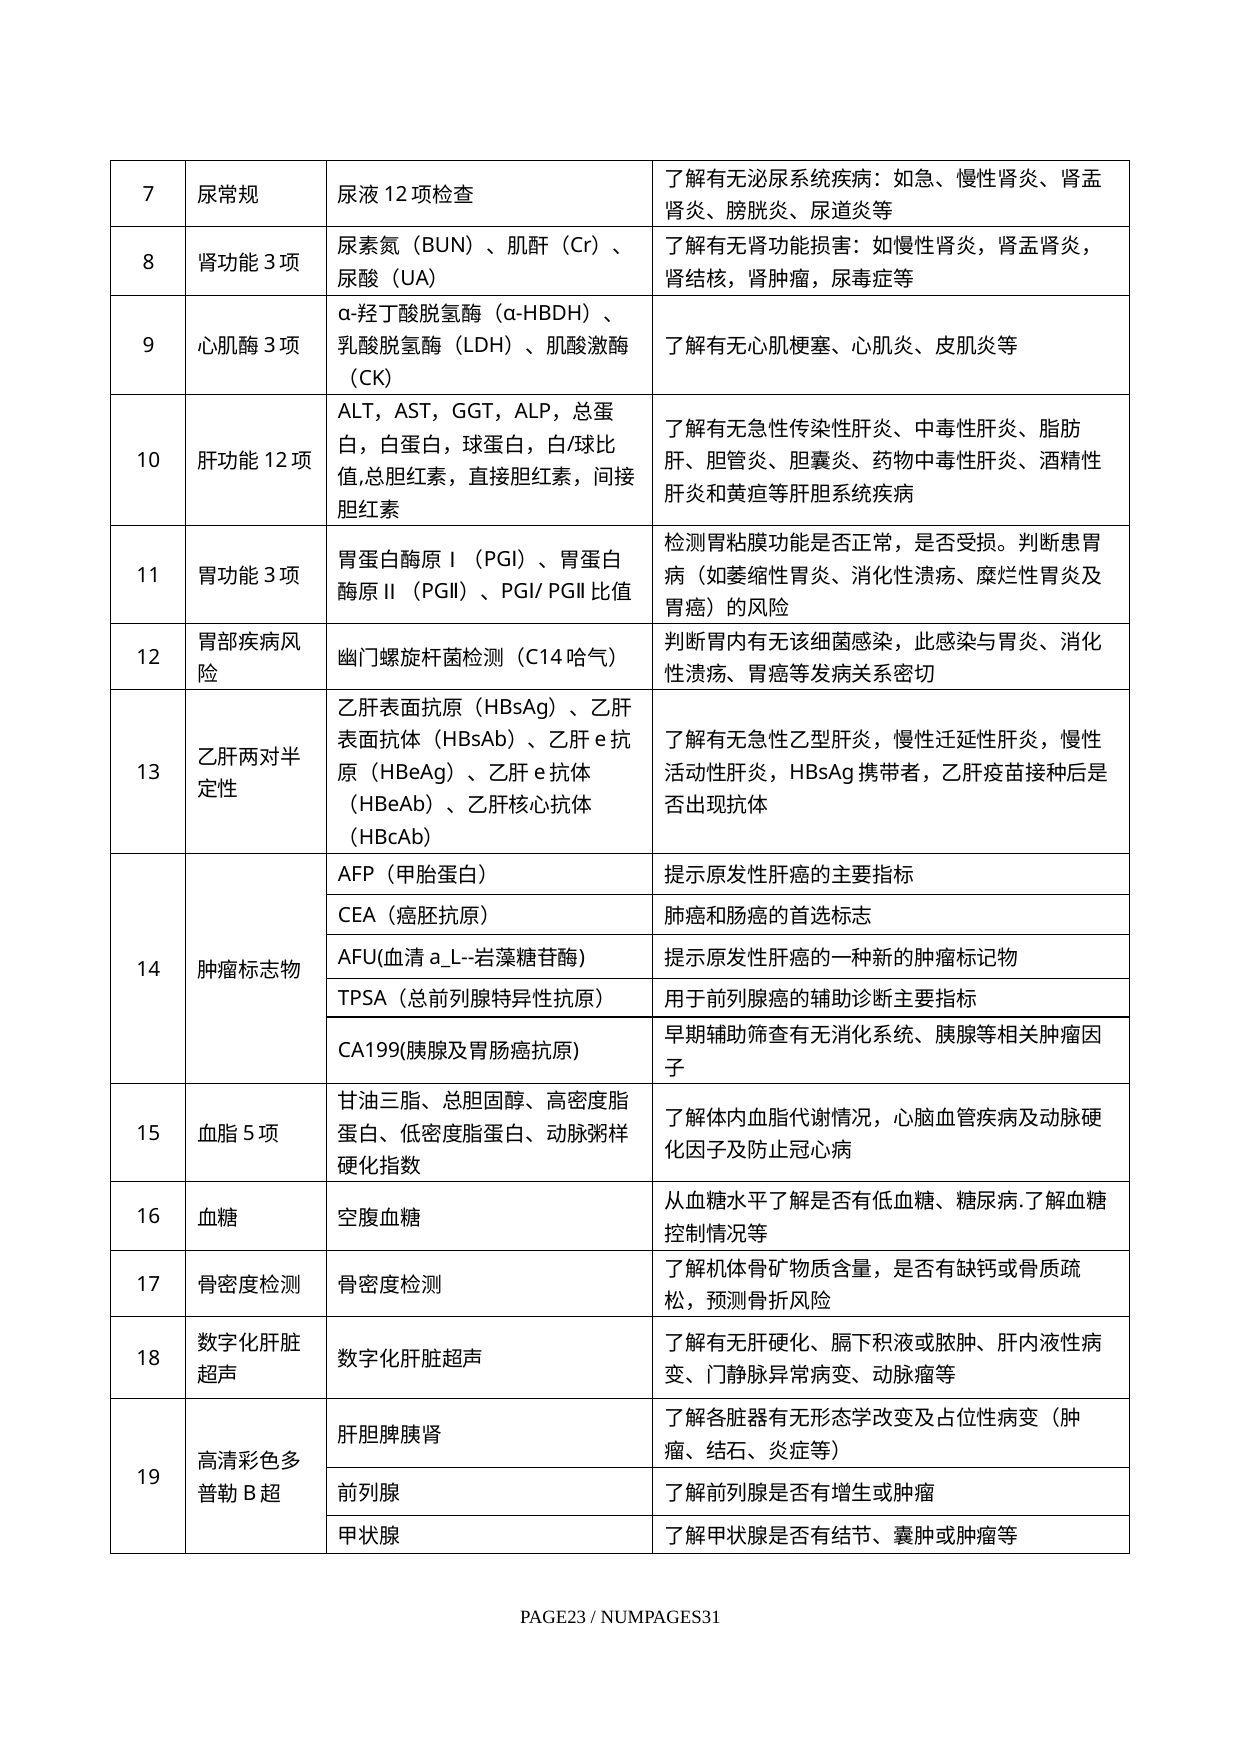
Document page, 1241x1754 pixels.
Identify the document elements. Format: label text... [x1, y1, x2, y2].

table_cell 检测胃粘膜功能是否正常，是否受损。判断患胃病（如萎缩性胃炎、消化性溃疡、糜烂性胃炎及胃癌）的风险 [653, 526, 1129, 623]
table_cell 心肌酶3项 [186, 296, 326, 393]
table_cell AFU(血清a_L--岩藻糖苷酶) [327, 935, 652, 978]
table_cell 肝胆脾胰肾 [327, 1399, 652, 1467]
table_cell 了解有无泌尿系统疾病：如急、慢性肾炎、肾盂肾炎、膀胱炎、尿道炎等 [653, 161, 1129, 226]
table_cell 空腹血糖 [327, 1182, 652, 1250]
table_cell 19 [111, 1399, 185, 1553]
table_cell 血脂5项 [186, 1084, 326, 1181]
table_cell 15 [111, 1084, 185, 1181]
table_cell 了解各脏器有无形态学改变及占位性病变（肿瘤、结石、炎症等） [653, 1399, 1129, 1467]
table_cell 胃功能3项 [186, 526, 326, 623]
table_cell 前列腺 [327, 1468, 652, 1515]
table_cell 了解有无急性乙型肝炎，慢性迁延性肝炎，慢性活动性肝炎，HBsAg携带者，乙肝疫苗接种后是否出现抗体 [653, 690, 1129, 853]
table_cell 判断胃内有无该细菌感染，此感染与胃炎、消化性溃疡、胃癌等发病关系密切 [653, 624, 1129, 689]
table_cell 了解有无心肌梗塞、心肌炎、皮肌炎等 [653, 296, 1129, 393]
table_cell 12 [111, 624, 185, 689]
table_cell 了解有无急性传染性肝炎、中毒性肝炎、脂肪肝、胆管炎、胆囊炎、药物中毒性肝炎、酒精性肝炎和黄疸等肝胆系统疾病 [653, 395, 1129, 524]
table_cell 数字化肝脏超声 [327, 1317, 652, 1398]
table_cell 了解前列腺是否有增生或肿瘤 [653, 1468, 1129, 1515]
table_cell 13 [111, 690, 185, 853]
table_cell 从血糖水平了解是否有低血糖、糖尿病.了解血糖控制情况等 [653, 1182, 1129, 1250]
table_cell 了解甲状腺是否有结节、囊肿或肿瘤等 [653, 1516, 1129, 1553]
table_cell 甲状腺 [327, 1516, 652, 1553]
table_cell α-羟丁酸脱氢酶（α-HBDH）、乳酸脱氢酶（LDH）、肌酸激酶（CK） [327, 296, 652, 393]
table_cell 尿液12项检查 [327, 161, 652, 226]
table_cell CEA（癌胚抗原） [327, 895, 652, 934]
table_cell 16 [111, 1182, 185, 1250]
table_cell 胃部疾病风险 [186, 624, 326, 689]
table_cell 了解机体骨矿物质含量，是否有缺钙或骨质疏松，预测骨折风险 [653, 1251, 1129, 1316]
table_cell 高清彩色多普勒B超 [186, 1399, 326, 1553]
table_cell 甘油三脂、总胆固醇、高密度脂蛋白、低密度脂蛋白、动脉粥样硬化指数 [327, 1084, 652, 1181]
table_cell 17 [111, 1251, 185, 1316]
table_cell 提示原发性肝癌的主要指标 [653, 854, 1129, 894]
table_cell 肿瘤标志物 [186, 854, 326, 1082]
table_cell 乙肝表面抗原（HBsAg）、乙肝表面抗体（HBsAb）、乙肝e抗原（HBeAg）、乙肝e抗体（HBeAb）、乙肝核心抗体（HBcAb） [327, 690, 652, 853]
table_cell 肝功能12项 [186, 395, 326, 524]
table_cell 数字化肝脏超声 [186, 1317, 326, 1398]
table_cell 血糖 [186, 1182, 326, 1250]
table_cell 7 [111, 161, 185, 226]
table_cell 了解有无肝硬化、膈下积液或脓肿、肝内液性病变、门静脉异常病变、动脉瘤等 [653, 1317, 1129, 1398]
table_cell 用于前列腺癌的辅助诊断主要指标 [653, 979, 1129, 1016]
table_cell 提示原发性肝癌的一种新的肿瘤标记物 [653, 935, 1129, 978]
table_cell 尿常规 [186, 161, 326, 226]
table_cell CA199(胰腺及胃肠癌抗原) [327, 1018, 652, 1082]
table_cell AFP（甲胎蛋白） [327, 854, 652, 894]
table_cell 早期辅助筛查有无消化系统、胰腺等相关肿瘤因子 [653, 1018, 1129, 1082]
table_cell 18 [111, 1317, 185, 1398]
table_cell 11 [111, 526, 185, 623]
table_cell 14 [111, 854, 185, 1082]
table_cell 乙肝两对半定性 [186, 690, 326, 853]
table_cell 骨密度检测 [186, 1251, 326, 1316]
table_cell 9 [111, 296, 185, 393]
table_cell ALT，AST，GGT，ALP，总蛋白，白蛋白，球蛋白，白/球比值,总胆红素，直接胆红素，间接胆红素 [327, 395, 652, 524]
table_cell 肺癌和肠癌的首选标志 [653, 895, 1129, 934]
table_cell TPSA（总前列腺特异性抗原） [327, 979, 652, 1016]
table_cell 幽门螺旋杆菌检测（C14哈气） [327, 624, 652, 689]
table_cell 肾功能3项 [186, 227, 326, 295]
table_cell 尿素氮（BUN）、肌酐（Cr）、尿酸（UA） [327, 227, 652, 295]
table_cell 了解体内血脂代谢情况，心脑血管疾病及动脉硬化因子及防止冠心病 [653, 1084, 1129, 1181]
table_cell 8 [111, 227, 185, 295]
table_cell 骨密度检测 [327, 1251, 652, 1316]
table_cell 10 [111, 395, 185, 524]
table_cell 胃蛋白酶原Ⅰ（PGⅠ）、胃蛋白酶原Ⅱ（PGⅡ）、PGⅠ/ PGⅡ比值 [327, 526, 652, 623]
table_cell 了解有无肾功能损害：如慢性肾炎，肾盂肾炎，肾结核，肾肿瘤，尿毒症等 [653, 227, 1129, 295]
